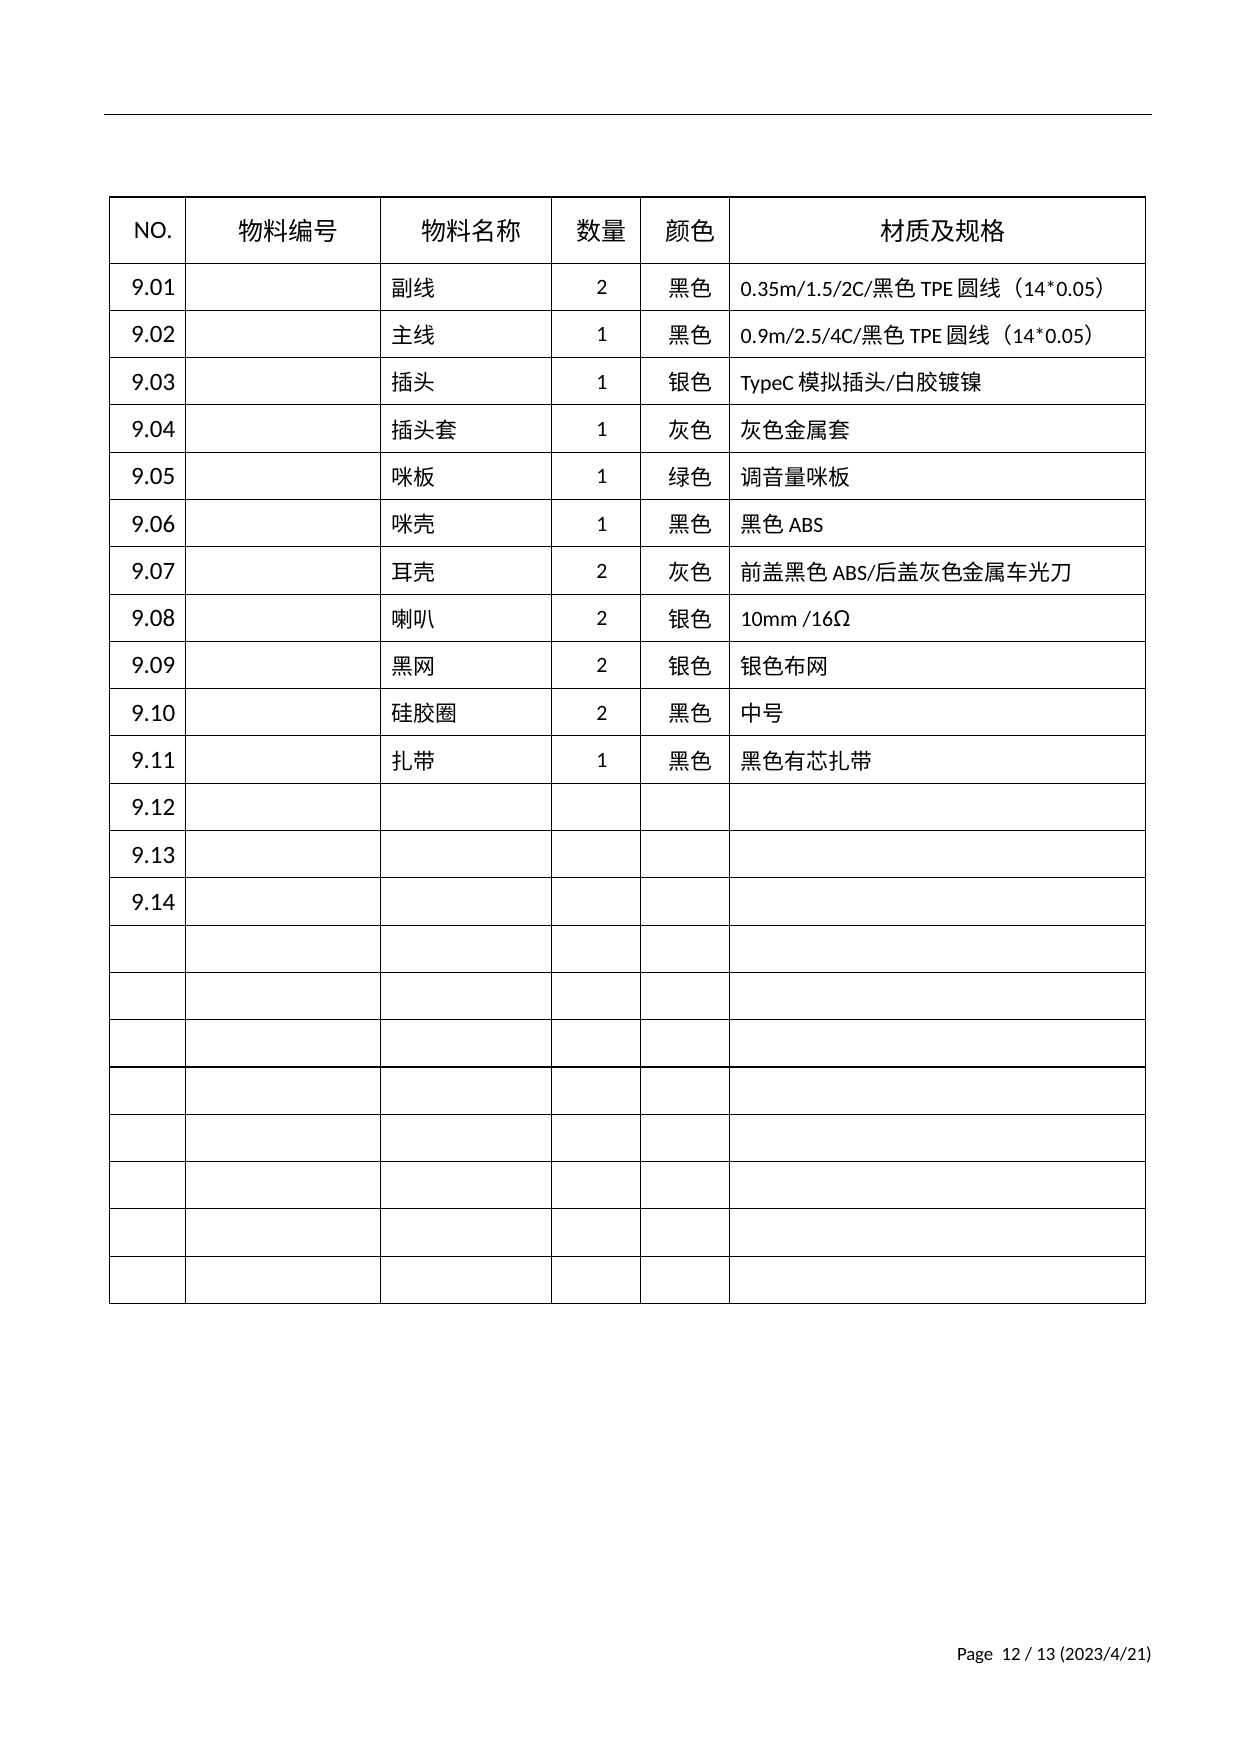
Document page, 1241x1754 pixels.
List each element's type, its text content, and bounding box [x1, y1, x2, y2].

table_cell [641, 1162, 729, 1208]
table_cell 主线 [381, 311, 551, 357]
table_cell 银色 [641, 642, 729, 688]
table_cell 银色 [641, 358, 729, 404]
table_cell [641, 1257, 729, 1303]
table_cell 灰色金属套 [730, 405, 1145, 452]
table_cell [552, 1115, 640, 1161]
table_cell [381, 784, 551, 830]
table_cell [186, 311, 380, 357]
table_cell [552, 1068, 640, 1114]
table_cell 黑色 [641, 500, 729, 546]
table_cell 银色布网 [730, 642, 1145, 688]
table_cell [186, 405, 380, 452]
table_cell [552, 926, 640, 972]
table_cell [381, 878, 551, 924]
table_cell 9.05 [110, 453, 185, 499]
table_cell 黑色有芯扎带 [730, 736, 1145, 783]
table_cell 耳壳 [381, 547, 551, 593]
table_cell 9.12 [110, 784, 185, 830]
table_cell [381, 1115, 551, 1161]
table_cell 灰色 [641, 405, 729, 452]
table_cell [730, 926, 1145, 972]
table_cell [186, 926, 380, 972]
table_cell [186, 500, 380, 546]
table_cell 9.03 [110, 358, 185, 404]
table_cell 黑色ABS [730, 500, 1145, 546]
table_cell [186, 689, 380, 735]
table_cell 黑色 [641, 689, 729, 735]
table_header NO. [110, 198, 185, 262]
table_cell [641, 1115, 729, 1161]
table_cell 1 [552, 405, 640, 452]
table_cell 中号 [730, 689, 1145, 735]
table_cell [552, 1209, 640, 1256]
table_cell [730, 1068, 1145, 1114]
table_cell [641, 1020, 729, 1066]
table_cell [110, 1020, 185, 1066]
table_cell [110, 1162, 185, 1208]
table_cell [552, 784, 640, 830]
table_cell [730, 1115, 1145, 1161]
table_cell 黑色 [641, 736, 729, 783]
table_cell 插头 [381, 358, 551, 404]
table_cell [186, 1068, 380, 1114]
table_cell 咪板 [381, 453, 551, 499]
table_cell 副线 [381, 264, 551, 310]
table_cell 2 [552, 547, 640, 593]
table_cell [186, 264, 380, 310]
table_cell [381, 1257, 551, 1303]
table_cell 灰色 [641, 547, 729, 593]
table_header 数量 [552, 198, 640, 262]
table_cell [641, 784, 729, 830]
table_cell [110, 1209, 185, 1256]
table_cell 9.04 [110, 405, 185, 452]
table_cell 1 [552, 500, 640, 546]
table_cell [110, 1068, 185, 1114]
table_cell [730, 973, 1145, 1019]
table_cell 9.11 [110, 736, 185, 783]
table_cell [641, 831, 729, 877]
table_cell 0.35m/1.5/2C/黑色TPE圆线（14*0.05） [730, 264, 1145, 310]
table_cell [641, 926, 729, 972]
table_cell [641, 973, 729, 1019]
table_cell [186, 595, 380, 641]
table_cell 前盖黑色ABS/后盖灰色金属车光刀 [730, 547, 1145, 593]
table_cell [186, 547, 380, 593]
table_cell 9.14 [110, 878, 185, 924]
table_cell [381, 1068, 551, 1114]
table_cell [552, 973, 640, 1019]
table_cell TypeC模拟插头/白胶镀镍 [730, 358, 1145, 404]
table_cell 9.07 [110, 547, 185, 593]
table_cell 1 [552, 453, 640, 499]
table_cell [186, 642, 380, 688]
table_cell [186, 784, 380, 830]
table_cell 9.13 [110, 831, 185, 877]
table_cell 黑网 [381, 642, 551, 688]
table_cell [730, 1209, 1145, 1256]
table_cell 扎带 [381, 736, 551, 783]
table_cell [186, 736, 380, 783]
table_cell [730, 878, 1145, 924]
table_cell [186, 1209, 380, 1256]
table_cell 咪壳 [381, 500, 551, 546]
table_cell 1 [552, 358, 640, 404]
table_cell 2 [552, 642, 640, 688]
table_cell [730, 1257, 1145, 1303]
table_cell [186, 973, 380, 1019]
table_cell 9.09 [110, 642, 185, 688]
table_cell [552, 1020, 640, 1066]
table_cell [552, 831, 640, 877]
table_cell [186, 358, 380, 404]
table_header 材质及规格 [730, 198, 1145, 262]
table_cell 10mm /16Ω [730, 595, 1145, 641]
table_cell 绿色 [641, 453, 729, 499]
table_cell 插头套 [381, 405, 551, 452]
table_cell [186, 453, 380, 499]
table_cell 调音量咪板 [730, 453, 1145, 499]
table_cell [381, 1209, 551, 1256]
table_cell 硅胶圈 [381, 689, 551, 735]
table_cell [110, 1257, 185, 1303]
table_cell [381, 1020, 551, 1066]
table_cell [186, 1257, 380, 1303]
table_cell [186, 1115, 380, 1161]
table_cell [186, 878, 380, 924]
table_cell 黑色 [641, 264, 729, 310]
table_cell [552, 1257, 640, 1303]
table_cell 9.08 [110, 595, 185, 641]
table_cell [730, 1020, 1145, 1066]
table_cell [641, 1068, 729, 1114]
table_cell 2 [552, 595, 640, 641]
table_cell [381, 1162, 551, 1208]
table_cell [110, 926, 185, 972]
table_header 物料名称 [381, 198, 551, 262]
table_cell 银色 [641, 595, 729, 641]
table_cell [730, 784, 1145, 830]
table_cell 9.06 [110, 500, 185, 546]
table_cell 喇叭 [381, 595, 551, 641]
table_cell 2 [552, 264, 640, 310]
table_cell 1 [552, 736, 640, 783]
table_cell 0.9m/2.5/4C/黑色TPE圆线（14*0.05） [730, 311, 1145, 357]
table_cell 1 [552, 311, 640, 357]
table_cell 9.02 [110, 311, 185, 357]
table_cell [381, 926, 551, 972]
table_cell [186, 831, 380, 877]
table_cell 9.10 [110, 689, 185, 735]
table_cell [552, 878, 640, 924]
table_header 颜色 [641, 198, 729, 262]
table_cell [381, 831, 551, 877]
table_cell [186, 1162, 380, 1208]
table_header 物料编号 [186, 198, 380, 262]
table_cell 黑色 [641, 311, 729, 357]
table_cell [730, 831, 1145, 877]
table_cell [186, 1020, 380, 1066]
table_cell [641, 1209, 729, 1256]
table_cell [110, 1115, 185, 1161]
table_cell [381, 973, 551, 1019]
table_cell [110, 973, 185, 1019]
table_cell [730, 1162, 1145, 1208]
table_cell 9.01 [110, 264, 185, 310]
table_cell [641, 878, 729, 924]
table_cell 2 [552, 689, 640, 735]
table_cell [552, 1162, 640, 1208]
